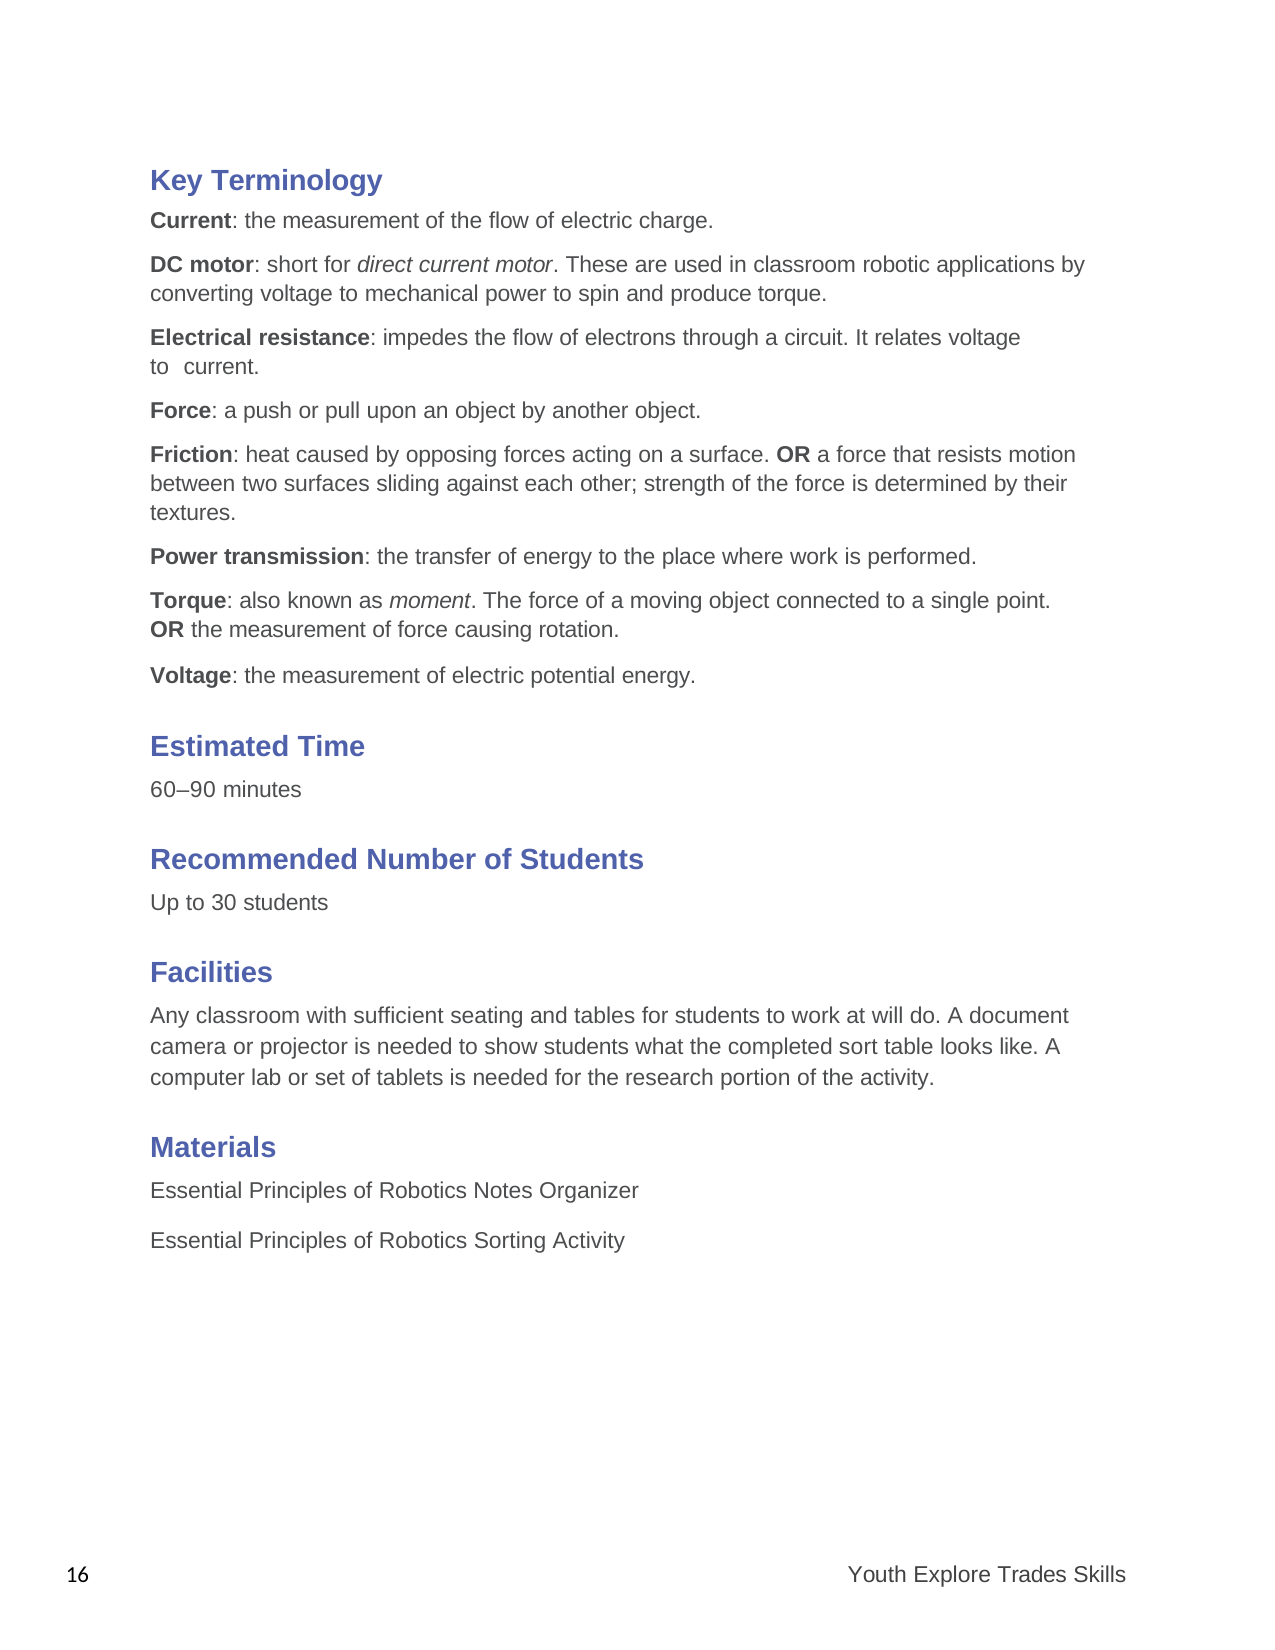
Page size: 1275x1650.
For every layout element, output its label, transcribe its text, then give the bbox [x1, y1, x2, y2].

subtitle Recommended Number of Students [150, 842, 1183, 876]
text Any classroom with sufficient seating and tables for students to work at will do. A document camera or projector is needed to show students what the completed sort table looks like. A computer lab or set of tablets is needed for the research portion of the activity. [150, 1002, 1119, 1090]
subtitle Materials [150, 1130, 1183, 1164]
text Voltage: the measurement of electric potential energy. [150, 662, 1183, 689]
text Up to 30 students [150, 888, 1183, 915]
subtitle Key Terminology [150, 162, 1183, 196]
text Essential Principles of Robotics Notes Organizer Essential Principles of Robotics Sorting Activity [150, 1177, 665, 1253]
text OR the measurement of force causing rotation. [150, 616, 1183, 643]
text Current: the measurement of the flow of electric charge. [150, 207, 1183, 233]
subtitle Facilities [150, 955, 1183, 989]
text 60–90 minutes [150, 776, 1183, 802]
text Power transmission: the transfer of energy to the place where work is performed. [150, 543, 1183, 569]
text Force: a push or pull upon an object by another object. [150, 397, 1183, 423]
subtitle Estimated Time [150, 729, 1183, 763]
text DC motor: short for direct current motor. These are used in classroom robotic applications by converting voltage to mechanical power to spin and produce torque. [150, 251, 1119, 306]
text Torque: also known as moment. The force of a moving object connected to a single point. [150, 587, 1183, 613]
text Friction: heat caused by opposing forces acting on a surface. OR a force that resists motion between two surfaces sliding against each other; strength of the force is determined by their textures. [150, 441, 1119, 525]
text Electrical resistance: impedes the flow of electrons through a circuit. It relates voltage to current. [150, 324, 1044, 379]
